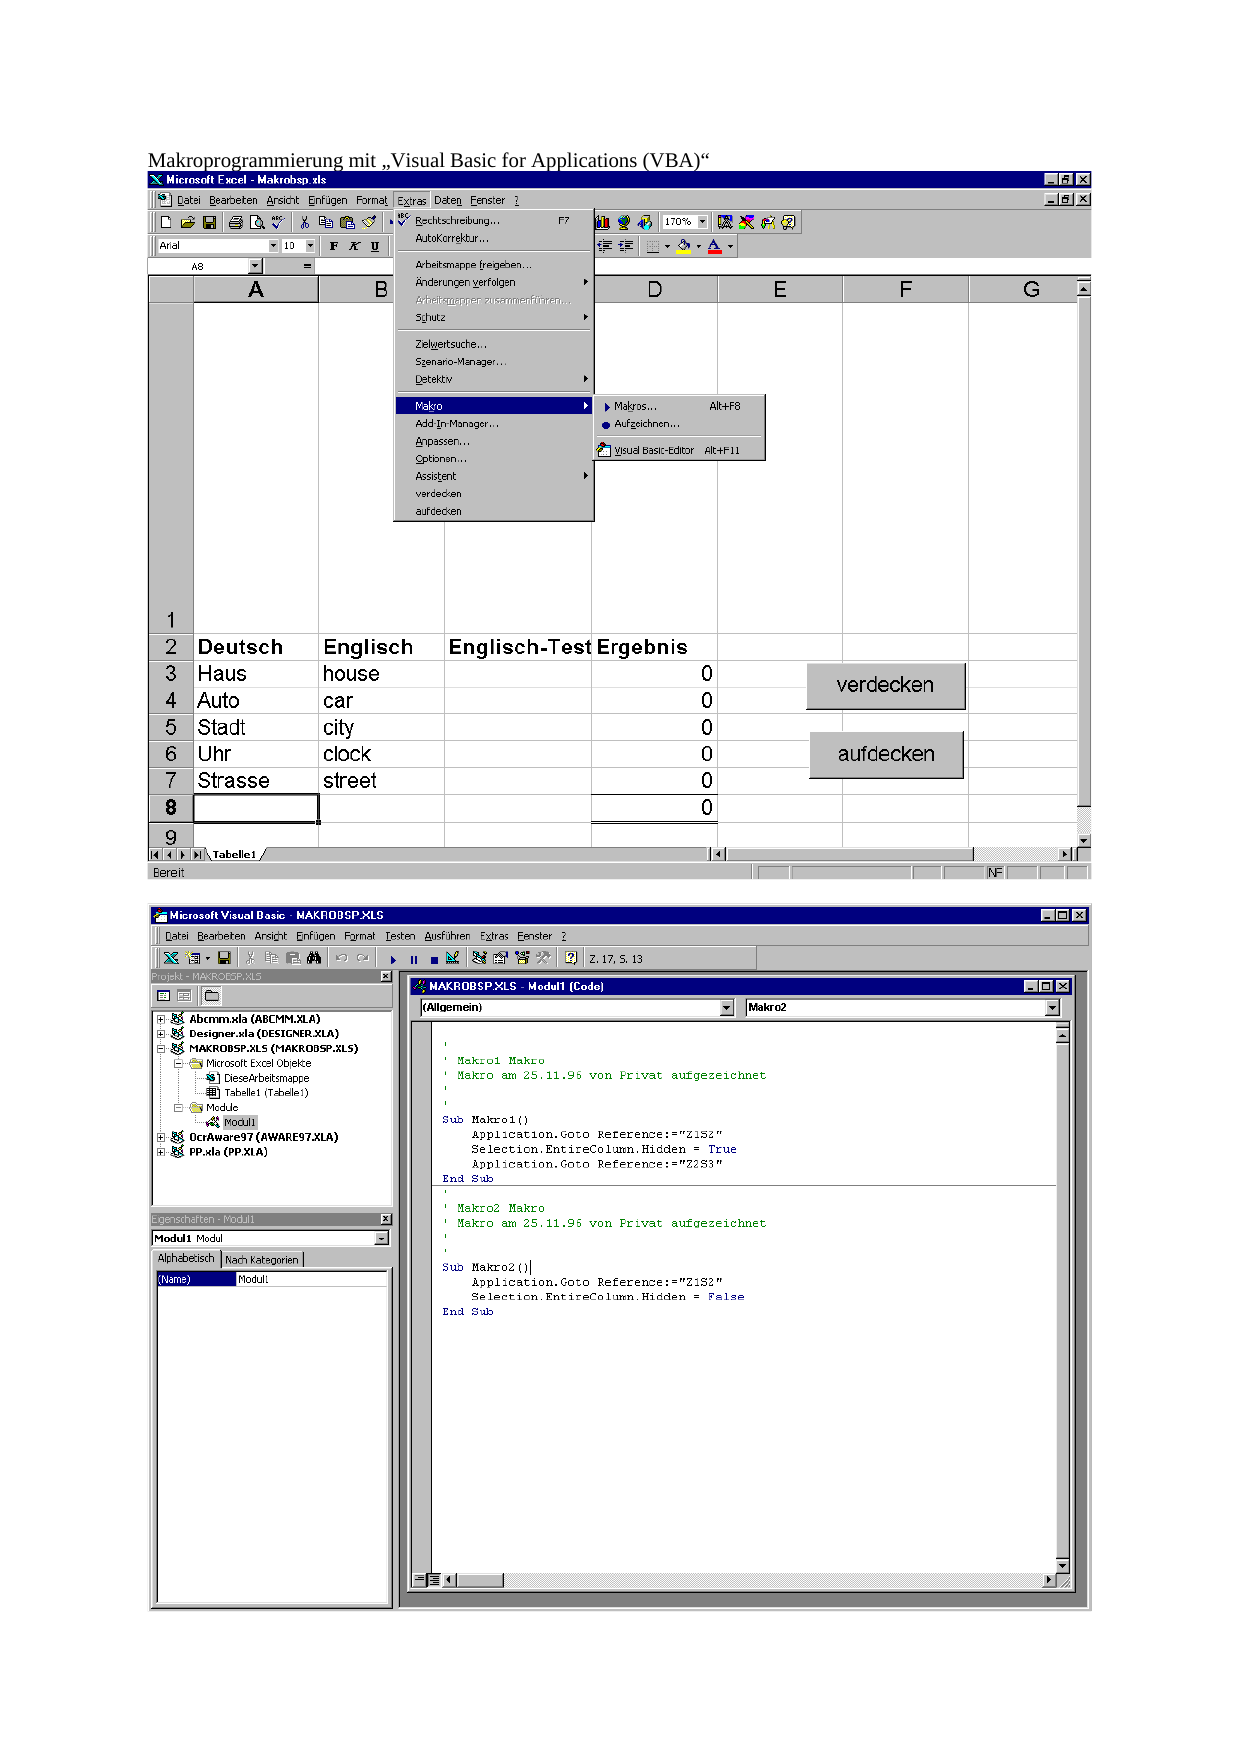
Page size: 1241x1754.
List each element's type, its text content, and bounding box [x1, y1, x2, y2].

picture [147, 171, 1092, 880]
text Makroprogrammierung mit „Visual Basic for Applications (VBA)“ [148, 148, 1093, 172]
picture [147, 903, 1092, 1612]
